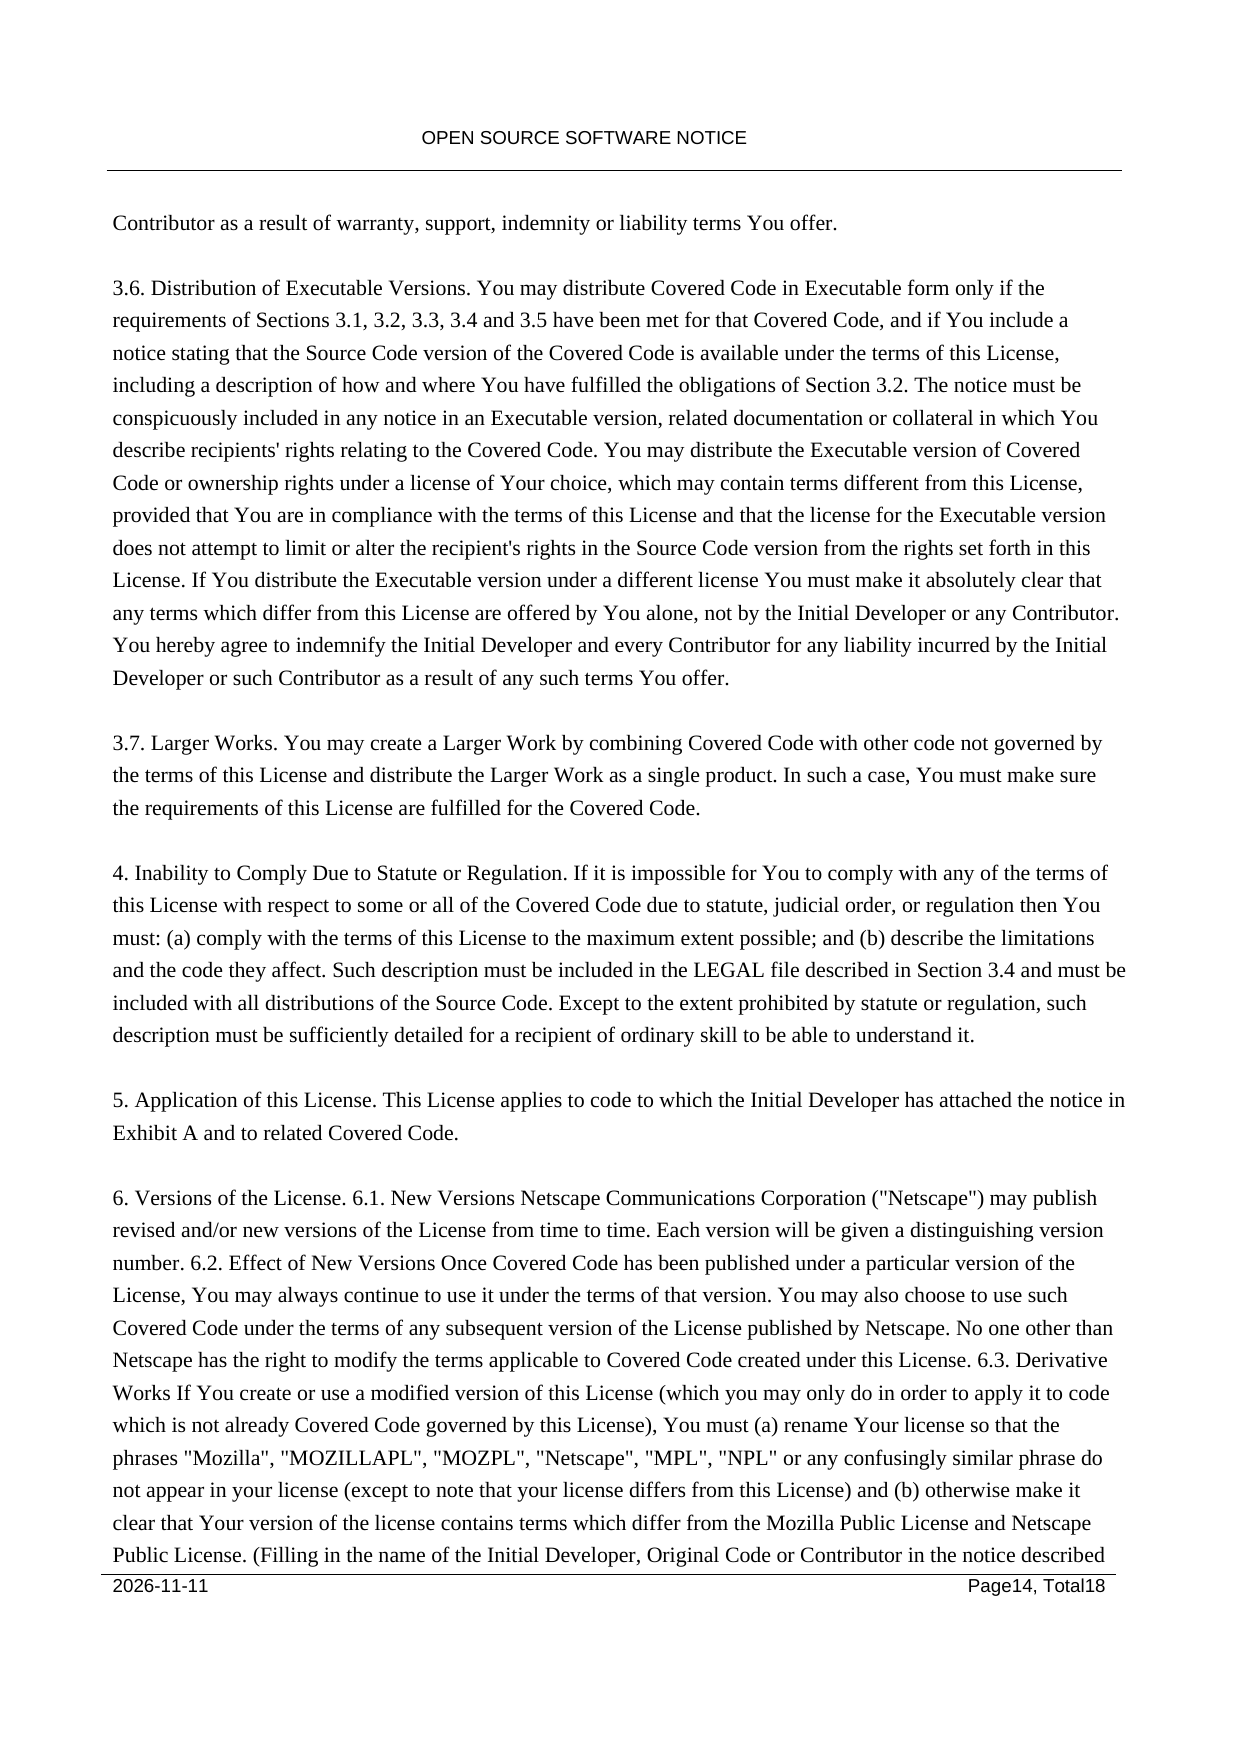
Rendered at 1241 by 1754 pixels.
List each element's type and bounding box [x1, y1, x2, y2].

text [112, 206, 1128, 1571]
